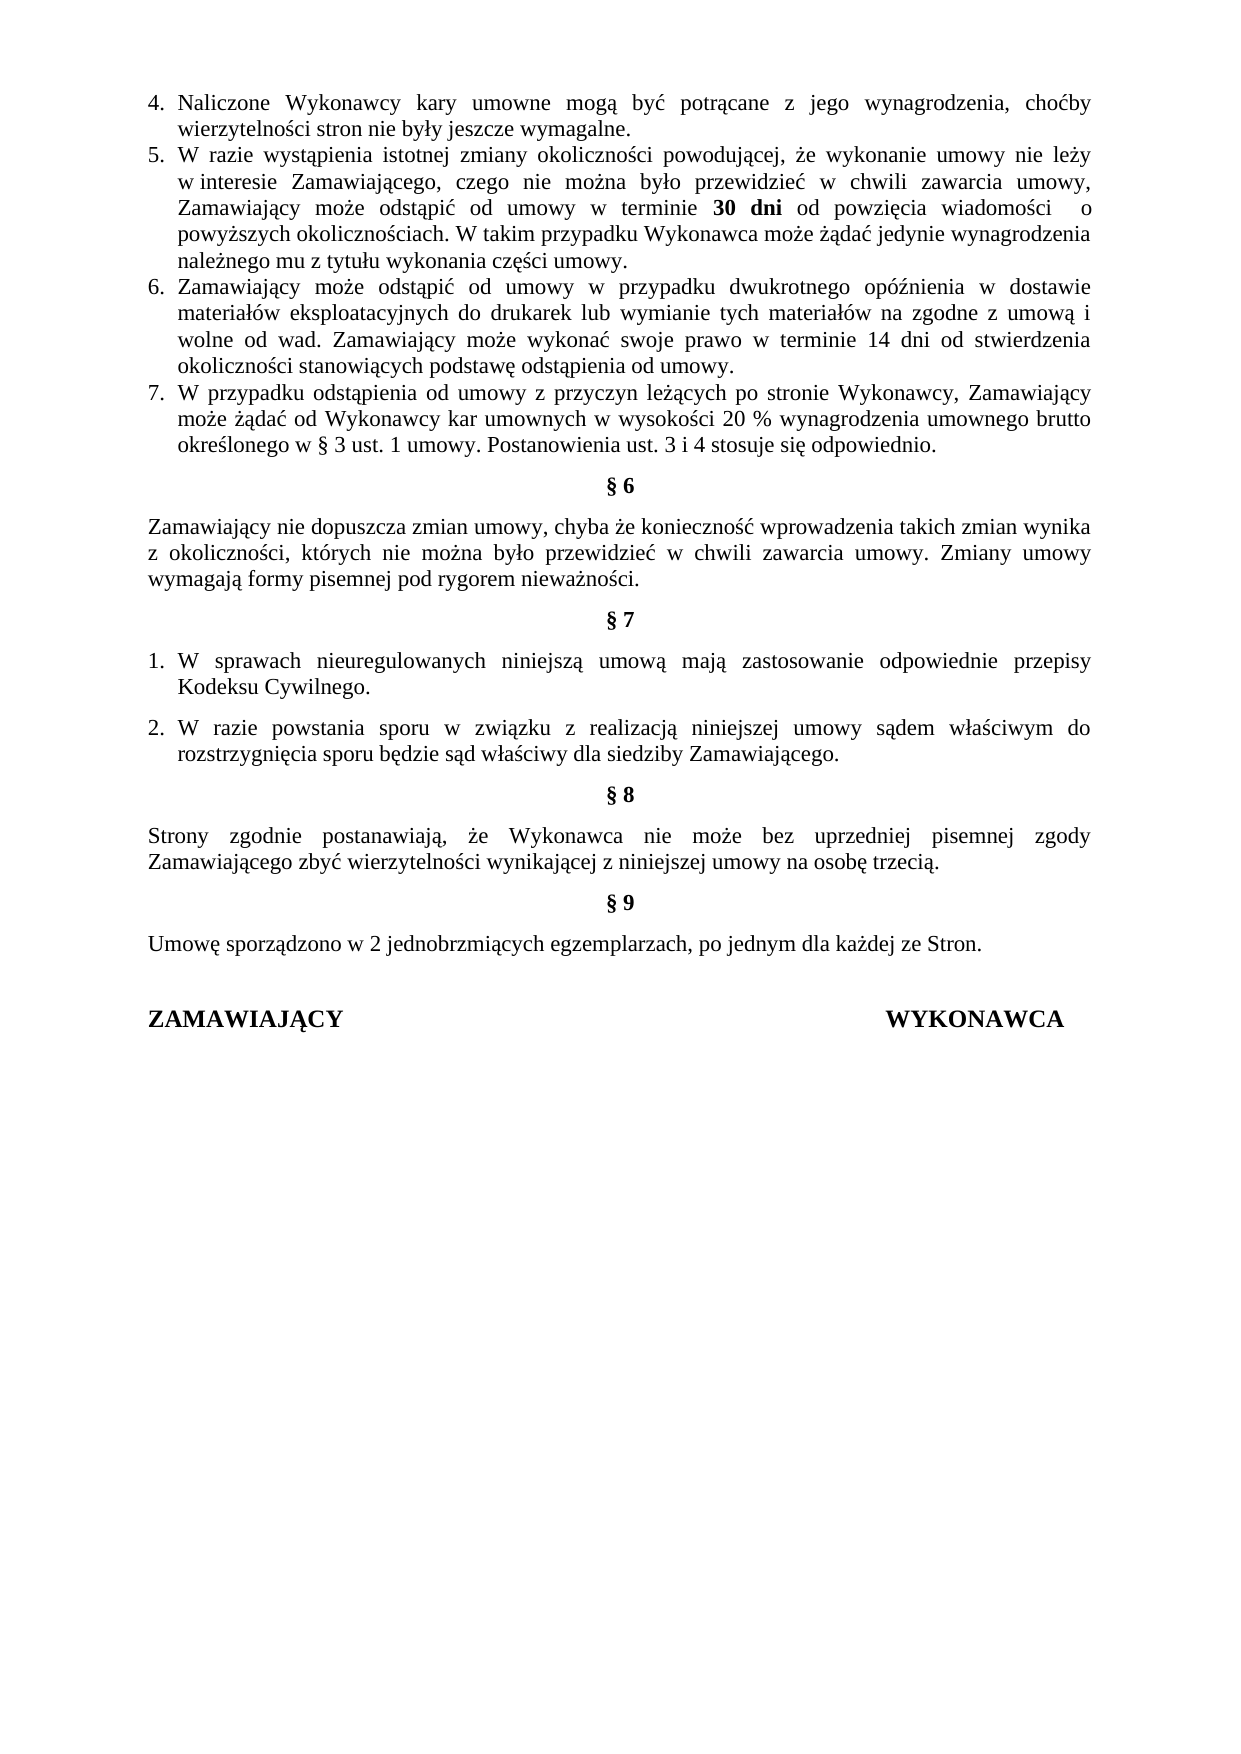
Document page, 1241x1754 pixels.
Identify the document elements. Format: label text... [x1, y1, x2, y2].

list W razie wystąpienia istotnej zmiany okoliczności powodującej, że wykonanie umowy nie leży w interesie Zamawiającego, czego nie można było przewidzieć w chwili zawarcia umowy, Zamawiający może odstąpić od umowy w terminie 30 dni od powzięcia wiadomości o powyższych okolicznościach. W takim przypadku Wykonawca może żądać jedynie wynagrodzenia należnego mu z tytułu wykonania części umowy. [148, 141, 1092, 273]
text § 8 [148, 781, 1092, 807]
list W razie powstania sporu w związku z realizacją niniejszej umowy sądem właściwym do rozstrzygnięcia sporu będzie sąd właściwy dla siedziby Zamawiającego. [148, 714, 1092, 767]
text Zamawiający nie dopuszcza zmian umowy, chyba że konieczność wprowadzenia takich zmian wynika z okoliczności, których nie można było przewidzieć w chwili zawarcia umowy. Zmiany umowy wymagają formy pisemnej pod rygorem nieważności. [148, 513, 1092, 592]
text § 6 [148, 472, 1092, 498]
list W przypadku odstąpienia od umowy z przyczyn leżących po stronie Wykonawcy, Zamawiający może żądać od Wykonawcy kar umownych w wysokości 20 % wynagrodzenia umownego brutto określonego w § 3 ust. 1 umowy. Postanowienia ust. 3 i 4 stosuje się odpowiednio. [148, 378, 1092, 458]
text § 9 [148, 889, 1092, 915]
text Strony zgodnie postanawiają, że Wykonawca nie może bez uprzedniej pisemnej zgody Zamawiającego zbyć wierzytelności wynikającej z niniejszej umowy na osobę trzecią. [148, 822, 1092, 874]
text § 7 [148, 606, 1092, 632]
list Naliczone Wykonawcy kary umowne mogą być potrącane z jego wynagrodzenia, choćby wierzytelności stron nie były jeszcze wymagalne. [148, 89, 1092, 141]
text ZAMAWIAJĄCY WYKONAWCA [148, 1004, 1092, 1032]
list W sprawach nieuregulowanych niniejszą umową mają zastosowanie odpowiednie przepisy Kodeksu Cywilnego. [148, 647, 1092, 699]
text Umowę sporządzono w 2 jednobrzmiących egzemplarzach, po jednym dla każdej ze Stron. [148, 929, 1092, 956]
list Zamawiający może odstąpić od umowy w przypadku dwukrotnego opóźnienia w dostawie materiałów eksploatacyjnych do drukarek lub wymianie tych materiałów na zgodne z umową i wolne od wad. Zamawiający może wykonać swoje prawo w terminie 14 dni od stwierdzenia okoliczności stanowiących podstawę odstąpienia od umowy. [148, 273, 1092, 378]
